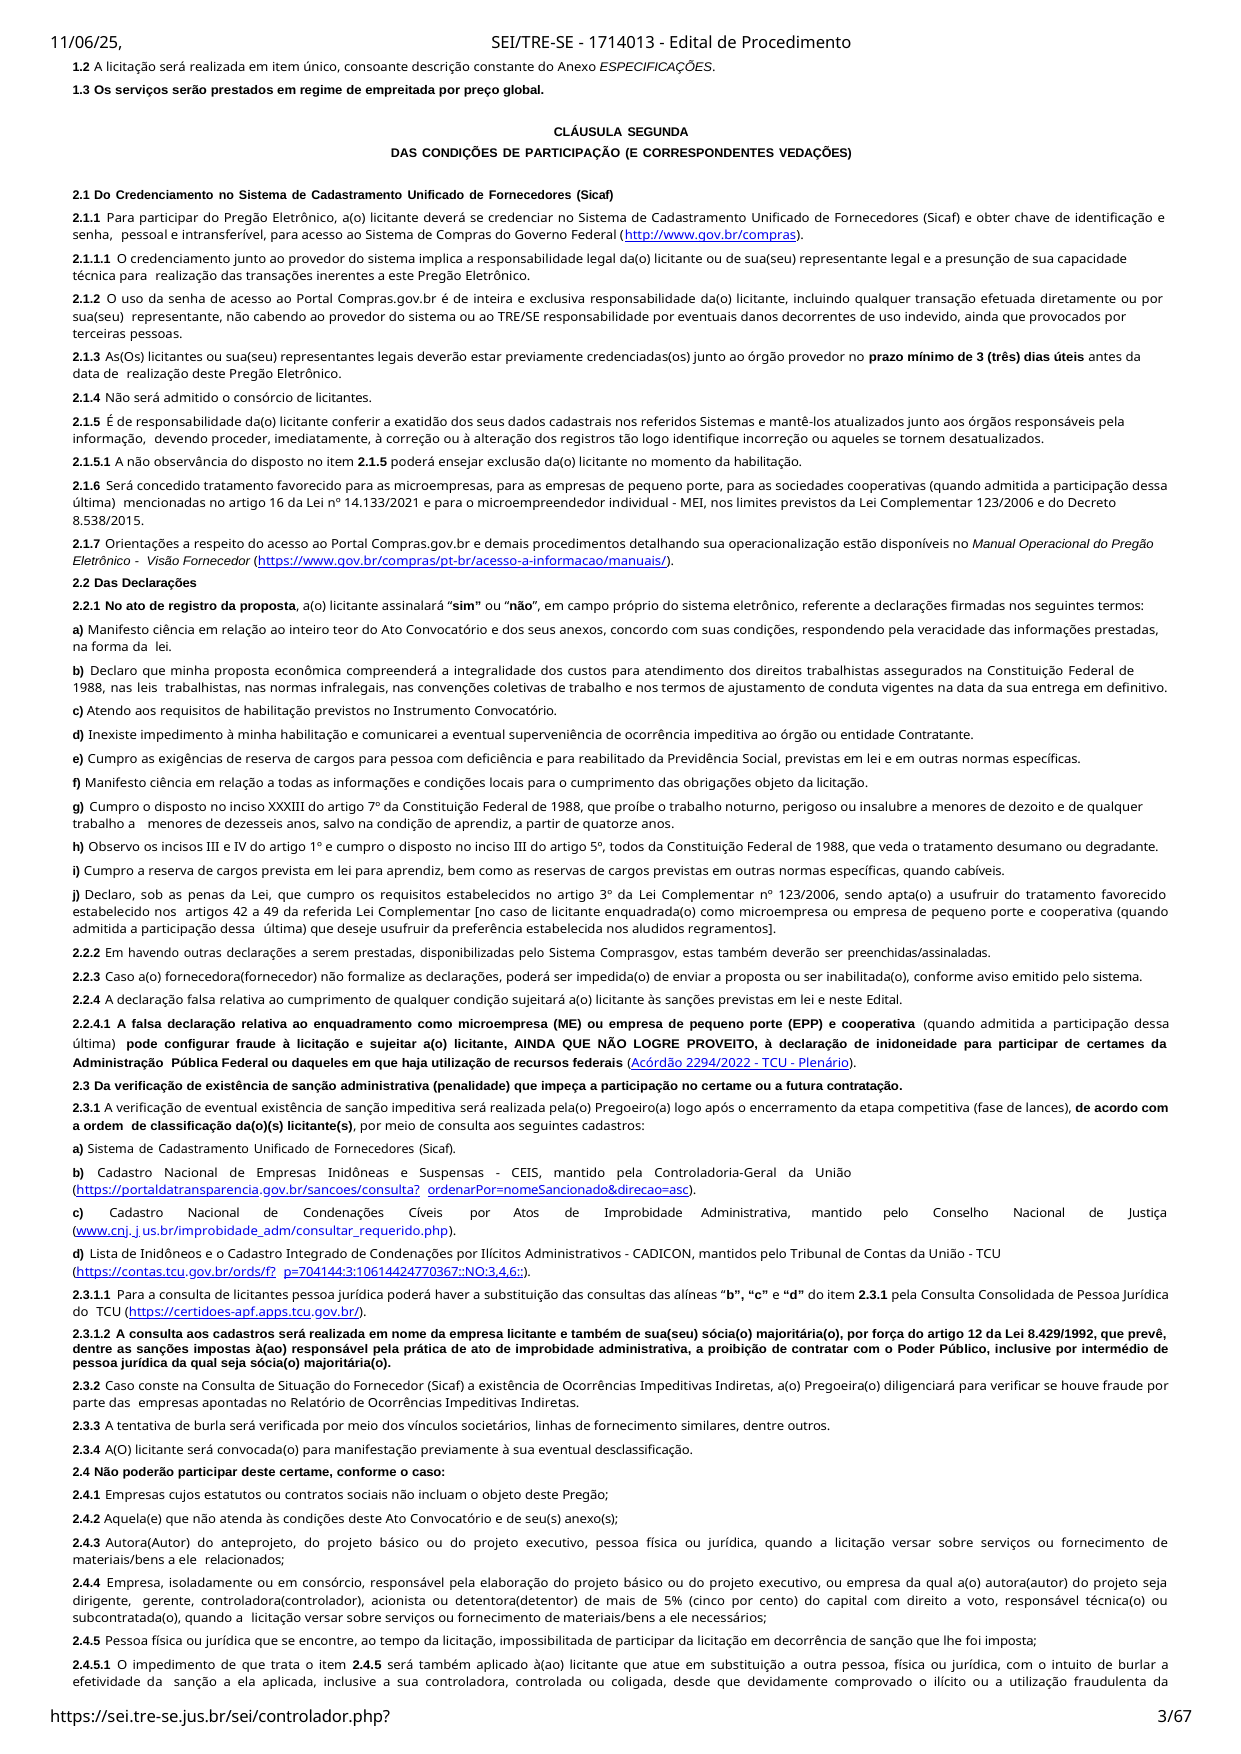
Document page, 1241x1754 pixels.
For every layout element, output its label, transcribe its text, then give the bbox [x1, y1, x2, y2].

list A tentativa de burla será verificada por meio dos vínculos societários, linhas de fornecimento similares, dentre outros. [72, 1417, 1196, 1434]
list A(O) licitante será convocada(o) para manifestação previamente à sua eventual desclassificação. [72, 1441, 1196, 1458]
list Será concedido tratamento favorecido para as microempresas, para as empresas de pequeno porte, para as sociedades cooperativas (quando admitida a participação dessa última) mencionadas no artigo 16 da Lei nº 14.133/2021 e para o microempreendedor individual - MEI, nos limites previstos da Lei Complementar 123/2006 e do Decreto 8.538/2015. [72, 477, 1170, 529]
list O credenciamento junto ao provedor do sistema implica a responsabilidade legal da(o) licitante ou de sua(seu) representante legal e a presunção de sua capacidade técnica para realização das transações inerentes a este Pregão Eletrônico. [72, 250, 1170, 284]
list Caso conste na Consulta de Situação do Fornecedor (Sicaf) a existência de Ocorrências Impeditivas Indiretas, a(o) Pregoeira(o) diligenciará para verificar se houve fraude por parte das empresas apontadas no Relatório de Ocorrências Impeditivas Indiretas. [72, 1377, 1170, 1411]
list Para participar do Pregão Eletrônico, a(o) licitante deverá se credenciar no Sistema de Cadastramento Unificado de Fornecedores (Sicaf) e obter chave de identificação e senha, pessoal e intransferível, para acesso ao Sistema de Compras do Governo Federal (http://www.gov.br/compras). [72, 209, 1170, 243]
list Atendo aos requisitos de habilitação previstos no Instrumento Convocatório. [72, 702, 1196, 719]
list O uso da senha de acesso ao Portal Compras.gov.br é de inteira e exclusiva responsabilidade da(o) licitante, incluindo qualquer transação efetuada diretamente ou por sua(seu) representante, não cabendo ao provedor do sistema ou ao TRE/SE responsabilidade por eventuais danos decorrentes de uso indevido, ainda que provocados por terceiras pessoas. [72, 290, 1170, 342]
subtitle CLÁUSULA SEGUNDA [59, 124, 1183, 139]
list Observo os incisos III e IV do artigo 1º e cumpro o disposto no inciso III do artigo 5º, todos da Constituição Federal de 1988, que veda o tratamento desumano ou degradante. [72, 838, 1196, 855]
list É de responsabilidade da(o) licitante conferir a exatidão dos seus dados cadastrais nos referidos Sistemas e mantê-los atualizados junto aos órgãos responsáveis pela informação, devendo proceder, imediatamente, à correção ou à alteração dos registros tão logo identifique incorreção ou aqueles se tornem desatualizados. [72, 413, 1170, 447]
list Autora(Autor) do anteprojeto, do projeto básico ou do projeto executivo, pessoa física ou jurídica, quando a licitação versar sobre serviços ou fornecimento de materiais/bens a ele relacionados; [72, 1534, 1170, 1568]
list Cumpro o disposto no inciso XXXIII do artigo 7º da Constituição Federal de 1988, que proíbe o trabalho noturno, perigoso ou insalubre a menores de dezoito e de qualquer trabalho a menores de dezesseis anos, salvo na condição de aprendiz, a partir de quatorze anos. [72, 798, 1170, 832]
list Pessoa física ou jurídica que se encontre, ao tempo da licitação, impossibilitada de participar da licitação em decorrência de sanção que lhe foi imposta; [72, 1632, 1196, 1649]
list Empresa, isoladamente ou em consórcio, responsável pela elaboração do projeto básico ou do projeto executivo, ou empresa da qual a(o) autora(autor) do projeto seja dirigente, gerente, controladora(controlador), acionista ou detentora(detentor) de mais de 5% (cinco por cento) do capital com direito a voto, responsável técnica(o) ou subcontratada(o), quando a licitação versar sobre serviços ou fornecimento de materiais/bens a ele necessários; [72, 1574, 1170, 1626]
list Lista de Inidôneos e o Cadastro Integrado de Condenações por Ilícitos Administrativos - CADICON, mantidos pelo Tribunal de Contas da União - TCU (https://contas.tcu.gov.br/ords/f? p=704144:3:10614424770367::NO:3,4,6::). [72, 1245, 1170, 1280]
list A verificação de eventual existência de sanção impeditiva será realizada pela(o) Pregoeiro(a) logo após o encerramento da etapa competitiva (fase de lances), de acordo com a ordem de classificação da(o)(s) licitante(s), por meio de consulta aos seguintes cadastros: [72, 1099, 1170, 1134]
subtitle A falsa declaração relativa ao enquadramento como microempresa (ME) ou empresa de pequeno porte (EPP) e cooperativa (quando admitida a participação dessa última) pode configurar fraude à licitação e sujeitar a(o) licitante, AINDA QUE NÃO LOGRE PROVEITO, à declaração de inidoneidade para participar de certames da Administração Pública Federal ou daqueles em que haja utilização de recursos federais (Acórdão 2294/2022 - TCU - Plenário). [72, 1015, 1170, 1071]
list Declaro que minha proposta econômica compreenderá a integralidade dos custos para atendimento dos direitos trabalhistas assegurados na Constituição Federal de 1988, nas leis trabalhistas, nas normas infralegais, nas convenções coletivas de trabalho e nos termos de ajustamento de conduta vigentes na data da sua entrega em definitivo. [72, 662, 1170, 696]
list Sistema de Cadastramento Unificado de Fornecedores (Sicaf). [72, 1140, 1196, 1157]
text DAS CONDIÇÕES DE PARTICIPAÇÃO (E CORRESPONDENTES VEDAÇÕES) [59, 146, 1183, 160]
list Manifesto ciência em relação a todas as informações e condições locais para o cumprimento das obrigações objeto da licitação. [72, 774, 1196, 791]
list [72, 1656, 1170, 1690]
list Inexiste impedimento à minha habilitação e comunicarei a eventual superveniência de ocorrência impeditiva ao órgão ou entidade Contratante. [72, 726, 1196, 743]
list As(Os) licitantes ou sua(seu) representantes legais deverão estar previamente credenciadas(os) junto ao órgão provedor no prazo mínimo de 3 (três) dias úteis antes da data de realização deste Pregão Eletrônico. [72, 348, 1170, 383]
list Aquela(e) que não atenda às condições deste Ato Convocatório e de seu(s) anexo(s); [72, 1510, 1196, 1527]
subtitle Das Declarações [72, 576, 1196, 590]
list Cumpro as exigências de reserva de cargos para pessoa com deficiência e para reabilitado da Previdência Social, previstas em lei e em outras normas específicas. [72, 750, 1196, 767]
list Declaro, sob as penas da Lei, que cumpro os requisitos estabelecidos no artigo 3º da Lei Complementar nº 123/2006, sendo apta(o) a usufruir do tratamento favorecido estabelecido nos artigos 42 a 49 da referida Lei Complementar [no caso de licitante enquadrada(o) como microempresa ou empresa de pequeno porte e cooperativa (quando admitida a participação dessa última) que deseje usufruir da preferência estabelecida nos aludidos regramentos]. [72, 886, 1170, 937]
list Cumpro a reserva de cargos prevista em lei para aprendiz, bem como as reservas de cargos previstas em outras normas específicas, quando cabíveis. [72, 862, 1196, 879]
list A não observância do disposto no item 2.1.5 poderá ensejar exclusão da(o) licitante no momento da habilitação. [72, 453, 1196, 471]
list Manifesto ciência em relação ao inteiro teor do Ato Convocatório e dos seus anexos, concordo com suas condições, respondendo pela veracidade das informações prestadas, na forma da lei. [72, 621, 1170, 655]
list Da verificação de existência de sanção administrativa (penalidade) que impeça a participação no certame ou a futura contratação. [72, 1078, 1196, 1093]
list Orientações a respeito do acesso ao Portal Compras.gov.br e demais procedimentos detalhando sua operacionalização estão disponíveis no Manual Operacional do Pregão Eletrônico - Visão Fornecedor (https://www.gov.br/compras/pt-br/acesso-a-informacao/manuais/). [72, 535, 1170, 569]
subtitle A consulta aos cadastros será realizada em nome da empresa licitante e também de sua(seu) sócia(o) majoritária(o), por força do artigo 12 da Lei 8.429/1992, que prevê, dentre as sanções impostas à(ao) responsável pela prática de ato de improbidade administrativa, a proibição de contratar com o Poder Público, inclusive por intermédio de pessoa jurídica da qual seja sócia(o) majoritária(o). [72, 1327, 1170, 1370]
subtitle Não poderão participar deste certame, conforme o caso: [72, 1465, 1196, 1479]
list Os serviços serão prestados em regime de empreitada por preço global. [72, 82, 1196, 97]
list A declaração falsa relativa ao cumprimento de qualquer condição sujeitará a(o) licitante às sanções previstas em lei e neste Edital. [72, 991, 1196, 1008]
list Para a consulta de licitantes pessoa jurídica poderá haver a substituição das consultas das alíneas “b”, “c” e “d” do item 2.3.1 pela Consulta Consolidada de Pessoa Jurídica do TCU (https://certidoes-apf.apps.tcu.gov.br/). [72, 1286, 1170, 1320]
list Cadastro Nacional de Empresas Inidôneas e Suspensas - CEIS, mantido pela Controladoria-Geral da União (https://portaldatransparencia.gov.br/sancoes/consulta? ordenarPor=nomeSancionado&direcao=asc). [72, 1164, 1170, 1198]
list Caso a(o) fornecedora(fornecedor) não formalize as declarações, poderá ser impedida(o) de enviar a proposta ou ser inabilitada(o), conforme aviso emitido pelo sistema. [72, 968, 1196, 985]
list Em havendo outras declarações a serem prestadas, disponibilizadas pelo Sistema Comprasgov, estas também deverão ser preenchidas/assinaladas. [72, 944, 1196, 961]
list Cadastro Nacional de Condenações Cíveis por Atos de Improbidade Administrativa, mantido pelo Conselho Nacional de Justiça (www.cnj. j us.br/improbidade_adm/consultar_requerido.php). [72, 1204, 1170, 1239]
list A licitação será realizada em item único, consoante descrição constante do Anexo ESPECIFICAÇÕES. [72, 58, 1196, 76]
list No ato de registro da proposta, a(o) licitante assinalará “sim” ou “não”, em campo próprio do sistema eletrônico, referente a declarações firmadas nos seguintes termos: [72, 597, 1196, 614]
list Empresas cujos estatutos ou contratos sociais não incluam o objeto deste Pregão; [72, 1486, 1196, 1503]
list Não será admitido o consórcio de licitantes. [72, 389, 1196, 406]
subtitle Do Credenciamento no Sistema de Cadastramento Unificado de Fornecedores (Sicaf) [72, 188, 1196, 202]
